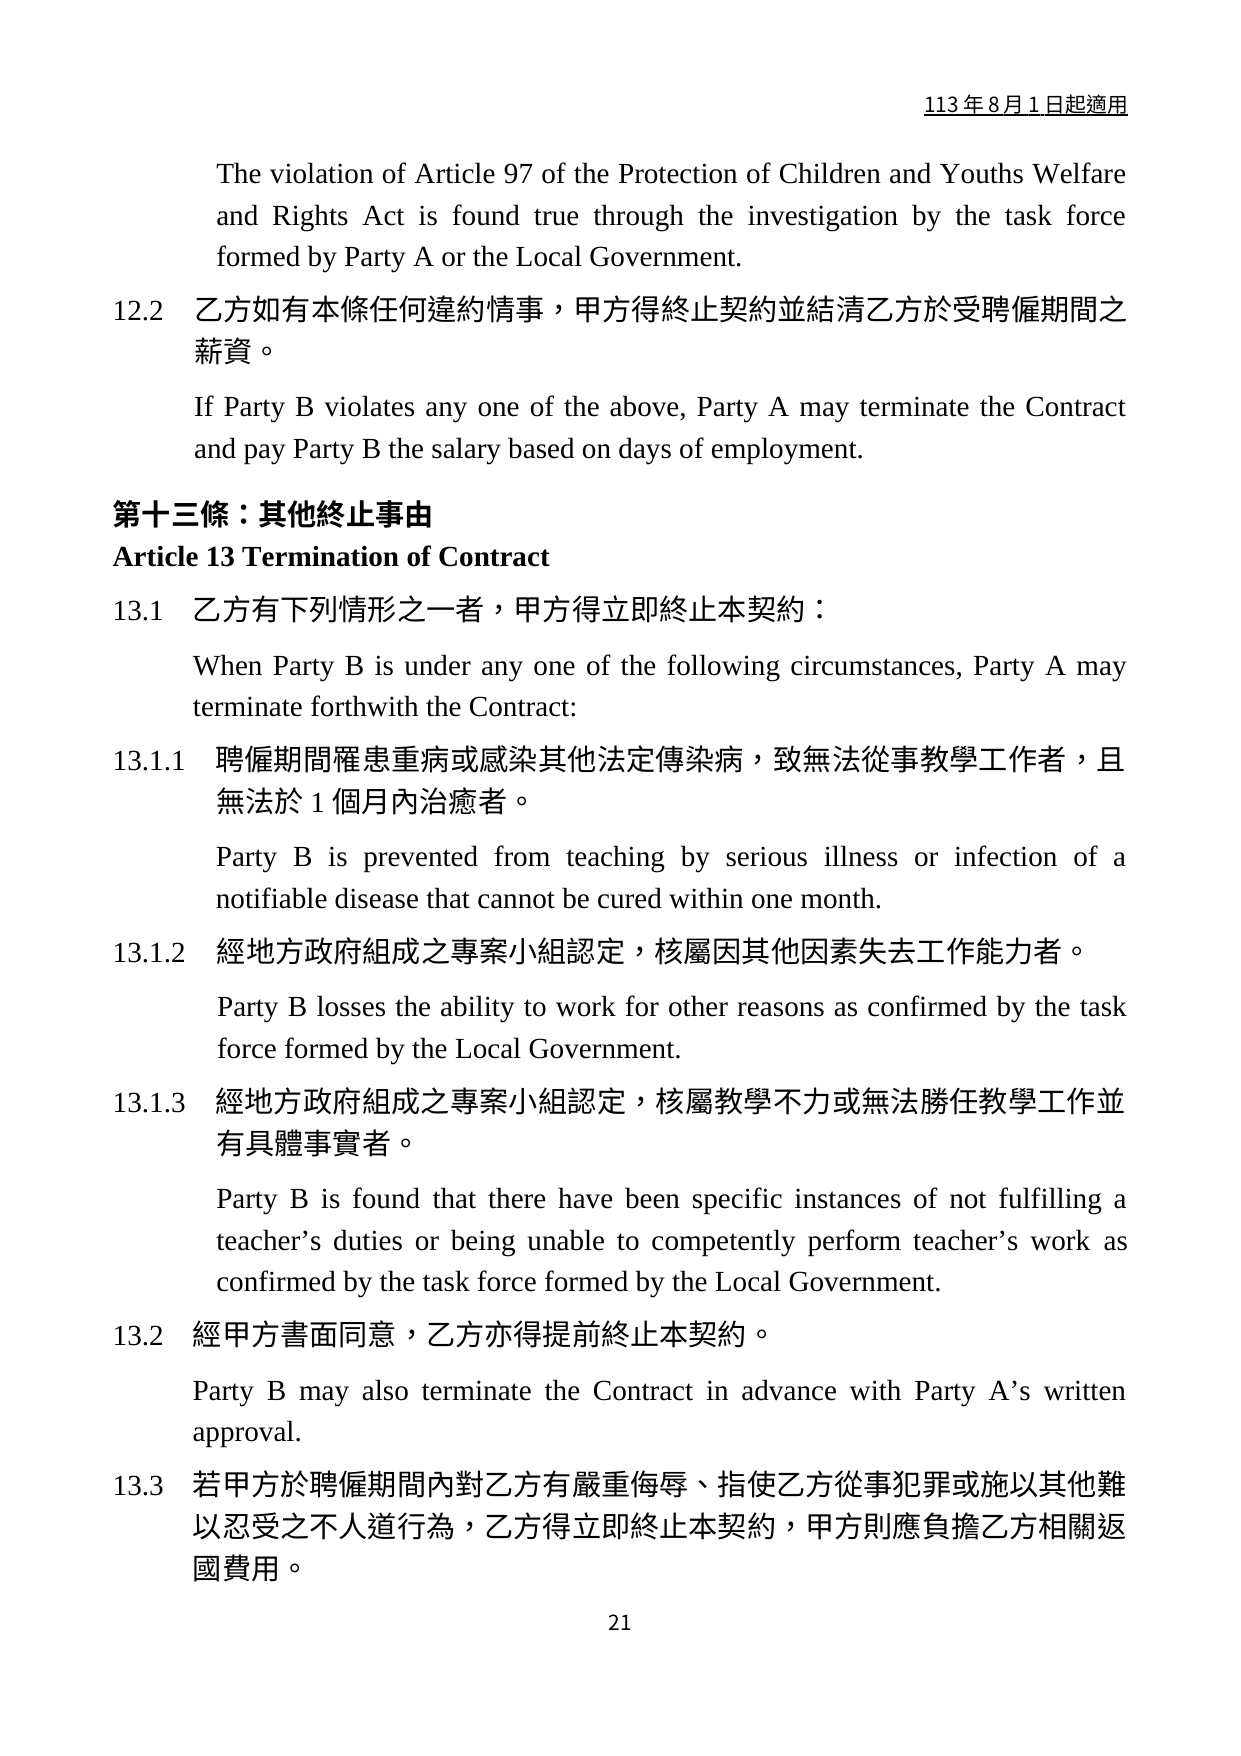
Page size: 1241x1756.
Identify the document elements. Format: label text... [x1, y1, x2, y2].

list Party B is prevented from teaching by serious illness or infection of a notifiable disease that cannot be cured within one month. [216, 833, 1128, 917]
list 13.1.1 聘僱期間罹患重病或感染其他法定傳染病，致無法從事教學工作者，且無法於 1 個月內治癒者。 [112, 737, 1128, 821]
list 13.1.2 經地方政府組成之專案小組認定，核屬因其他因素失去工作能力者。 [112, 929, 1128, 971]
list 13.1 乙方有下列情形之一者，甲方得立即終止本契約： [112, 587, 1128, 629]
text 12.2 乙方如有本條任何違約情事，甲方得終止契約並結清乙方於受聘僱期間之薪資。 [112, 287, 1128, 371]
text 13.2 經甲方書面同意，乙方亦得提前終止本契約。 [112, 1312, 1128, 1354]
subtitle 第十三條：其他終止事由 [112, 492, 1128, 533]
list When Party B is under any one of the following circumstances, Party A may terminate forthwith the Contract: [193, 642, 1128, 725]
list Party B losses the ability to work for other reasons as confirmed by the task force formed by the Local Government. [217, 983, 1128, 1067]
text If Party B violates any one of the above, Party A may terminate the Contract and pay Party B the salary based on days of employment. [194, 383, 1128, 467]
text 13.3 若甲方於聘僱期間內對乙方有嚴重侮辱、指使乙方從事犯罪或施以其他難以忍受之不人道行為，乙方得立即終止本契約，甲方則應負擔乙方相關返國費用。 [112, 1462, 1128, 1587]
text Party B may also terminate the Contract in advance with Party A’s written approval. [192, 1367, 1128, 1450]
list Party B is found that there have been specific instances of not fulfilling a teacher’s duties or being unable to competently perform teacher’s work as confirmed by the task force formed by the Local Government. [112, 1175, 1128, 1300]
subtitle Article 13 Termination of Contract [112, 533, 1128, 575]
text The violation of Article 97 of the Protection of Children and Youths Welfare and Rights Act is found true through the investigation by the task force formed by Party A or the Local Government. [112, 150, 1128, 275]
list 13.1.3 經地方政府組成之專案小組認定，核屬教學不力或無法勝任教學工作並有具體事實者。 [112, 1079, 1128, 1162]
